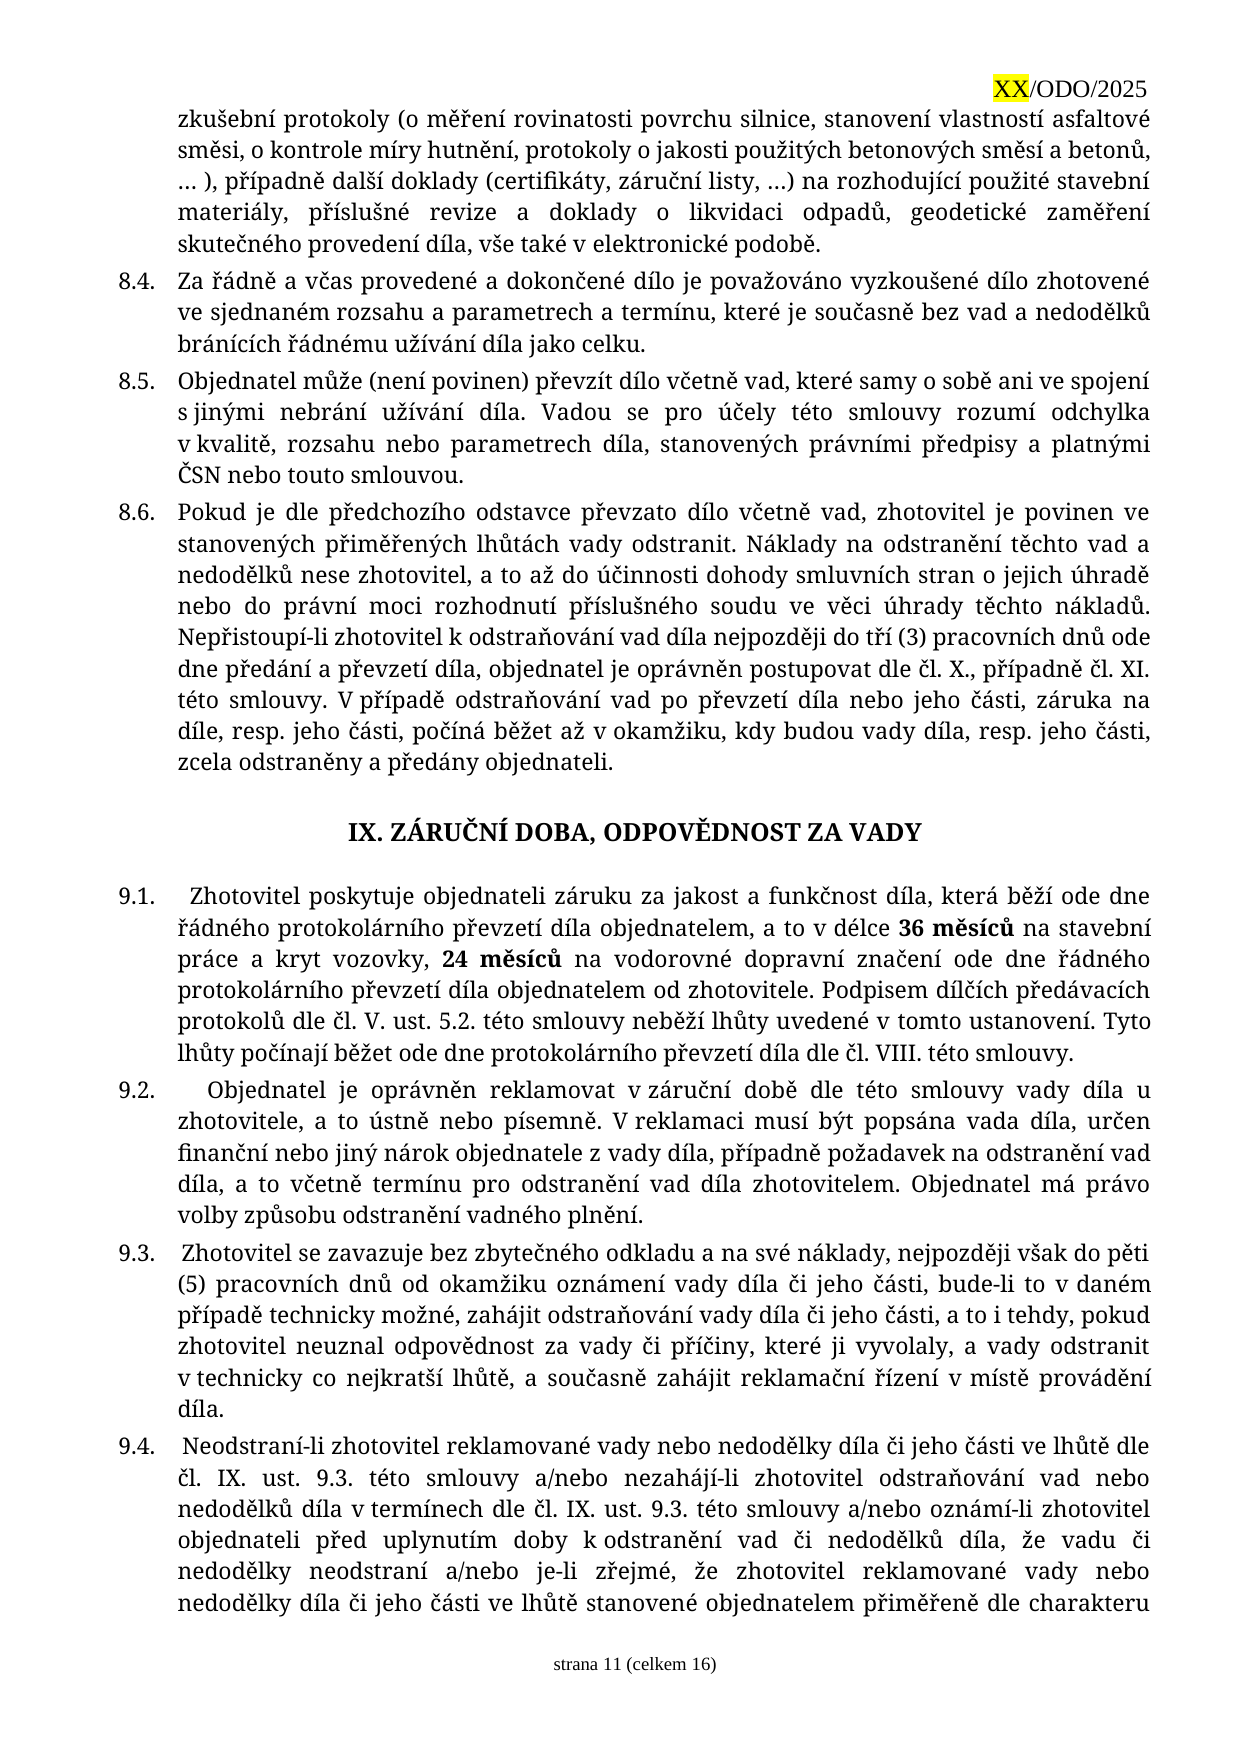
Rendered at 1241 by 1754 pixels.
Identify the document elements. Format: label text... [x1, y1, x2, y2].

list Objednatel je oprávněn reklamovat v záruční době dle této smlouvy vady díla u zhotovitele, a to ústně nebo písemně. V reklamaci musí být popsána vada díla, určen finanční nebo jiný nárok objednatele z vady díla, případně požadavek na odstranění vad díla, a to včetně termínu pro odstranění vad díla zhotovitelem. Objednatel má právo volby způsobu odstranění vadného plnění. [118, 1074, 1152, 1230]
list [118, 102, 1152, 259]
list Zhotovitel poskytuje objednateli záruku za jakost a funkčnost díla, která běží ode dne řádného protokolárního převzetí díla objednatelem, a to v délce 36 měsíců na stavební práce a kryt vozovky, 24 měsíců na vodorovné dopravní značení ode dne řádného protokolárního převzetí díla objednatelem od zhotovitele. Podpisem dílčích předávacích protokolů dle čl. V. ust. 5.2. této smlouvy neběží lhůty uvedené v tomto ustanovení. Tyto lhůty počínají běžet ode dne protokolárního převzetí díla dle čl. VIII. této smlouvy. [118, 880, 1152, 1068]
list Objednatel může (není povinen) převzít dílo včetně vad, které samy o sobě ani ve spojení s jinými nebrání užívání díla. Vadou se pro účely této smlouvy rozumí odchylka v kvalitě, rozsahu nebo parametrech díla, stanovených právními předpisy a platnými ČSN nebo touto smlouvou. [118, 365, 1152, 490]
list Zhotovitel se zavazuje bez zbytečného odkladu a na své náklady, nejpozději však do pěti (5) pracovních dnů od okamžiku oznámení vady díla či jeho části, bude-li to v daném případě technicky možné, zahájit odstraňování vady díla či jeho části, a to i tehdy, pokud zhotovitel neuznal odpovědnost za vady či příčiny, které ji vyvolaly, a vady odstranit v technicky co nejkratší lhůtě, a současně zahájit reklamační řízení v místě provádění díla. [118, 1237, 1152, 1424]
list Za řádně a včas provedené a dokončené dílo je považováno vyzkoušené dílo zhotovené ve sjednaném rozsahu a parametrech a termínu, které je současně bez vad a nedodělků bránících řádnému užívání díla jako celku. [118, 265, 1152, 359]
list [118, 1430, 1152, 1618]
list Pokud je dle předchozího odstavce převzato dílo včetně vad, zhotovitel je povinen ve stanovených přiměřených lhůtách vady odstranit. Náklady na odstranění těchto vad a nedodělků nese zhotovitel, a to až do účinnosti dohody smluvních stran o jejich úhradě nebo do právní moci rozhodnutí příslušného soudu ve věci úhrady těchto nákladů. Nepřistoupí-li zhotovitel k odstraňování vad díla nejpozději do tří (3) pracovních dnů ode dne předání a převzetí díla, objednatel je oprávněn postupovat dle čl. X., případně čl. XI. této smlouvy. V případě odstraňování vad po převzetí díla nebo jeho části, záruka na díle, resp. jeho části, počíná běžet až v okamžiku, kdy budou vady díla, resp. jeho části, zcela odstraněny a předány objednateli. [118, 496, 1152, 777]
subtitle IX. ZÁRUČNÍ DOBA, ODPOVĚDNOST ZA VADY [118, 815, 1152, 849]
